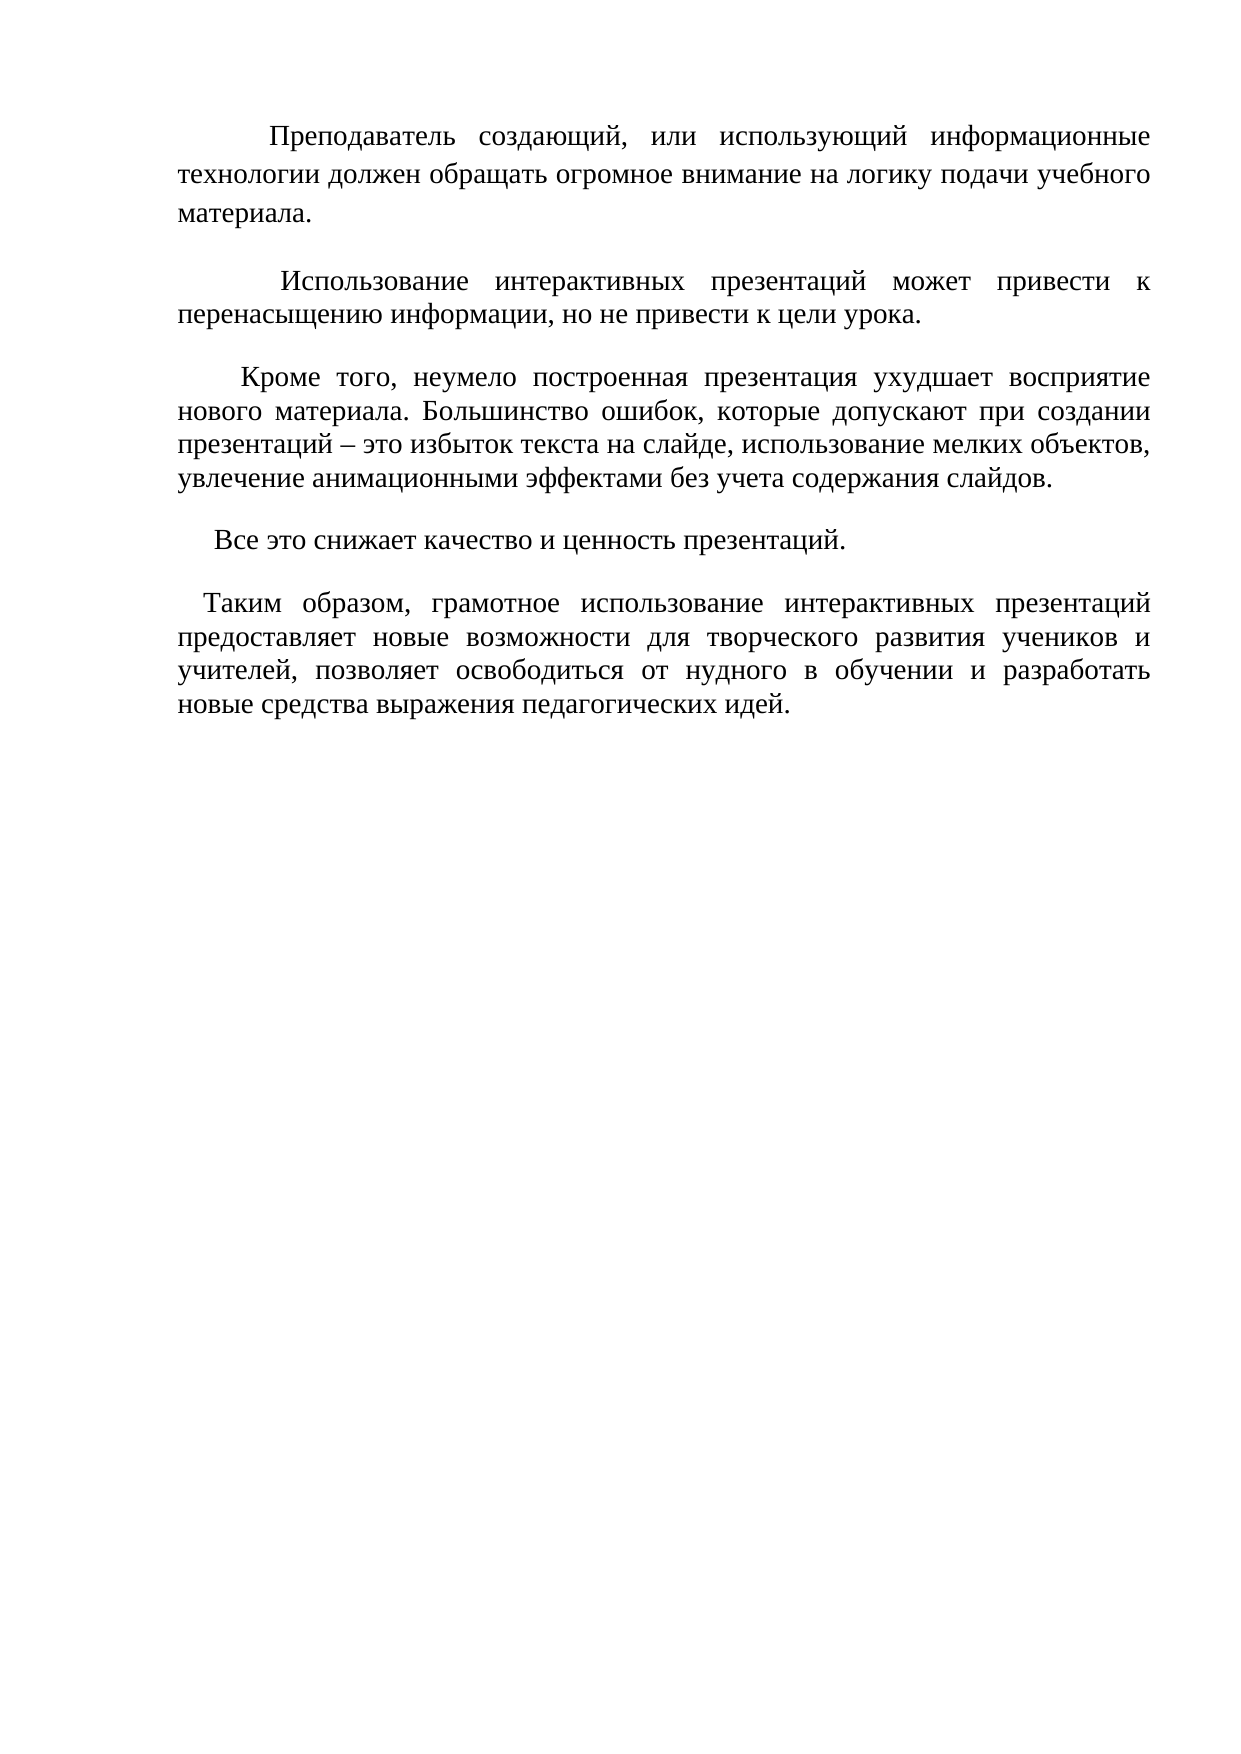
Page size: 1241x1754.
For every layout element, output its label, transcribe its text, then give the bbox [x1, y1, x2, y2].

text Преподаватель создающий, или использующий информационные технологии должен обращать огромное внимание на логику подачи учебного материала. [177, 118, 1152, 229]
text Кроме того, неумело построенная презентация ухудшает восприятие нового материала. Большинство ошибок, которые допускают при создании презентаций – это избыток текста на слайде, использование мелких объектов, увлечение анимационными эффектами без учета содержания слайдов. [177, 359, 1152, 493]
text Использование интерактивных презентаций может привести к перенасыщению информации, но не привести к цели урока. [177, 263, 1152, 330]
text Все это снижает качество и ценность презентаций. [177, 522, 1152, 556]
text Таким образом, грамотное использование интерактивных презентаций предоставляет новые возможности для творческого развития учеников и учителей, позволяет освободиться от нудного в обучении и разработать новые средства выражения педагогических идей. [177, 585, 1152, 719]
